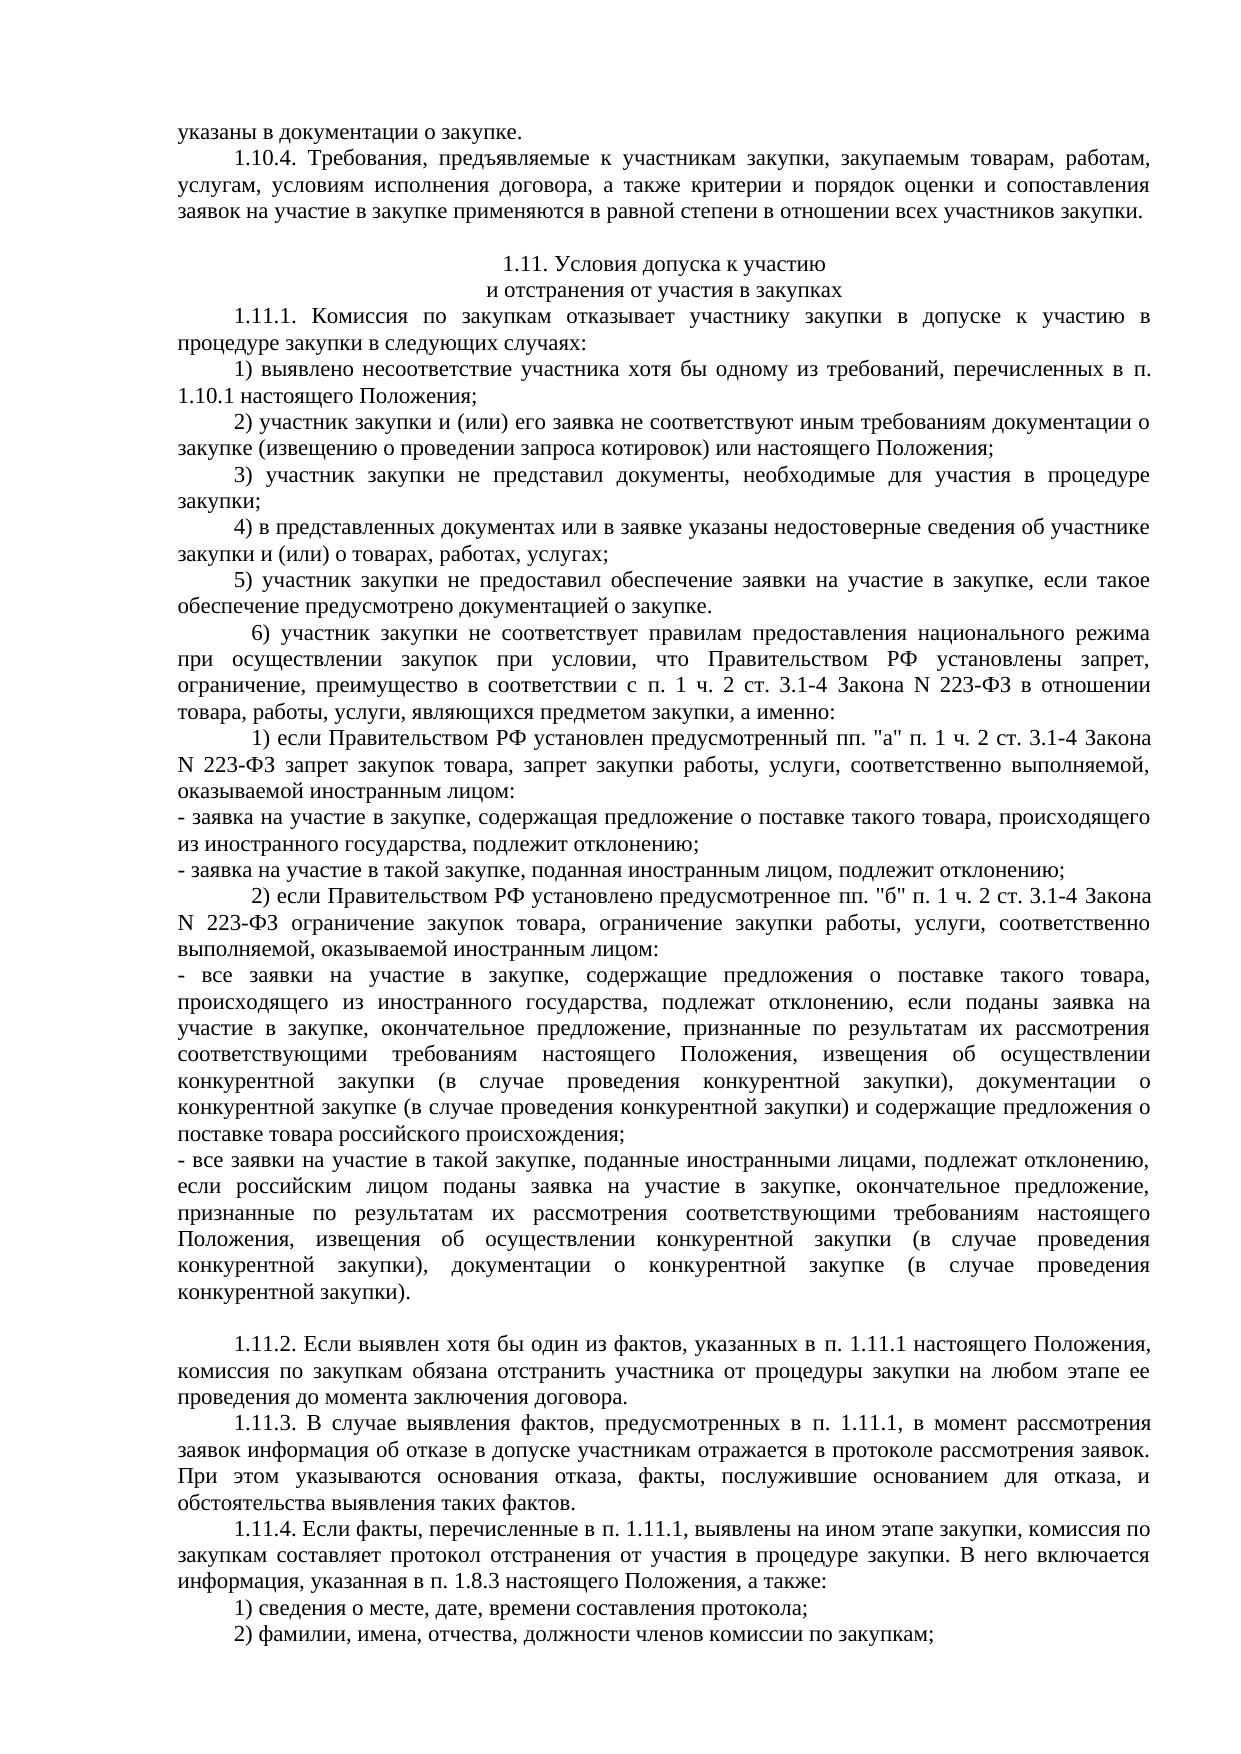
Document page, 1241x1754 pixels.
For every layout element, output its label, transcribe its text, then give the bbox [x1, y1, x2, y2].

text 3) участник закупки не представил документы, необходимые для участия в процедуре закупки; [177, 461, 1152, 513]
text - заявка на участие в такой закупке, поданная иностранным лицом, подлежит отклонению; [177, 856, 1152, 882]
text 1) сведения о месте, дате, времени составления протокола; [177, 1594, 1152, 1620]
text 2) если Правительством РФ установлено предусмотренное пп. "б" п. 1 ч. 2 ст. 3.1-4 Закона N 223-ФЗ ограничение закупок товара, ограничение закупки работы, услуги, соответственно выполняемой, оказываемой иностранным лицом: [177, 882, 1152, 961]
text 4) в представленных документах или в заявке указаны недостоверные сведения об участнике закупки и (или) о товарах, работах, услугах; [177, 513, 1152, 566]
text 1.11.1. Комиссия по закупкам отказывает участнику закупки в допуске к участию в процедуре закупки в следующих случаях: [177, 303, 1152, 355]
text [177, 118, 1152, 144]
text и отстранения от участия в закупках [177, 276, 1152, 303]
text 1.11.2. Если выявлен хотя бы один из фактов, указанных в п. 1.11.1 настоящего Положения, комиссия по закупкам обязана отстранить участника от процедуры закупки на любом этапе ее проведения до момента заключения договора. [177, 1330, 1152, 1409]
text 5) участник закупки не предоставил обеспечение заявки на участие в закупке, если такое обеспечение предусмотрено документацией о закупке. [177, 566, 1152, 619]
text 1.11.3. В случае выявления фактов, предусмотренных в п. 1.11.1, в момент рассмотрения заявок информация об отказе в допуске участникам отражается в протоколе рассмотрения заявок. При этом указываются основания отказа, факты, послужившие основанием для отказа, и обстоятельства выявления таких фактов. [177, 1409, 1152, 1515]
text 1.11.4. Если факты, перечисленные в п. 1.11.1, выявлены на ином этапе закупки, комиссия по закупкам составляет протокол отстранения от участия в процедуре закупки. В него включается информация, указанная в п. 1.8.3 настоящего Положения, а также: [177, 1515, 1152, 1594]
text - все заявки на участие в такой закупке, поданные иностранными лицами, подлежат отклонению, если российским лицом поданы заявка на участие в закупке, окончательное предложение, признанные по результатам их рассмотрения соответствующими требованиям настоящего Положения, извещения об осуществлении конкурентной закупки (в случае проведения конкурентной закупки), документации о конкурентной закупке (в случае проведения конкурентной закупки). [177, 1146, 1152, 1304]
text 1.10.4. Требования, предъявляемые к участникам закупки, закупаемым товарам, работам, услугам, условиям исполнения договора, а также критерии и порядок оценки и сопоставления заявок на участие в закупке применяются в равной степени в отношении всех участников закупки. [177, 144, 1152, 223]
text - все заявки на участие в закупке, содержащие предложения о поставке такого товара, происходящего из иностранного государства, подлежат отклонению, если поданы заявка на участие в закупке, окончательное предложение, признанные по результатам их рассмотрения соответствующими требованиям настоящего Положения, извещения об осуществлении конкурентной закупки (в случае проведения конкурентной закупки), документации о конкурентной закупке (в случае проведения конкурентной закупки) и содержащие предложения о поставке товара российского происхождения; [177, 961, 1152, 1146]
text - заявка на участие в закупке, содержащая предложение о поставке такого товара, происходящего из иностранного государства, подлежит отклонению; [177, 803, 1152, 856]
text 2) фамилии, имена, отчества, должности членов комиссии по закупкам; [177, 1620, 1152, 1647]
text 1) выявлено несоответствие участника хотя бы одному из требований, перечисленных в п. 1.10.1 настоящего Положения; [177, 355, 1152, 408]
text 6) участник закупки не соответствует правилам предоставления национального режима при осуществлении закупок при условии, что Правительством РФ установлены запрет, ограничение, преимущество в соответствии с п. 1 ч. 2 ст. 3.1-4 Закона N 223-ФЗ в отношении товара, работы, услуги, являющихся предметом закупки, а именно: [177, 619, 1152, 724]
text 1.11. Условия допуска к участию [177, 250, 1152, 276]
text 2) участник закупки и (или) его заявка не соответствуют иным требованиям документации о закупке (извещению о проведении запроса котировок) или настоящего Положения; [177, 408, 1152, 461]
text 1) если Правительством РФ установлен предусмотренный пп. "а" п. 1 ч. 2 ст. 3.1-4 Закона N 223-ФЗ запрет закупок товара, запрет закупки работы, услуги, соответственно выполняемой, оказываемой иностранным лицом: [177, 724, 1152, 803]
